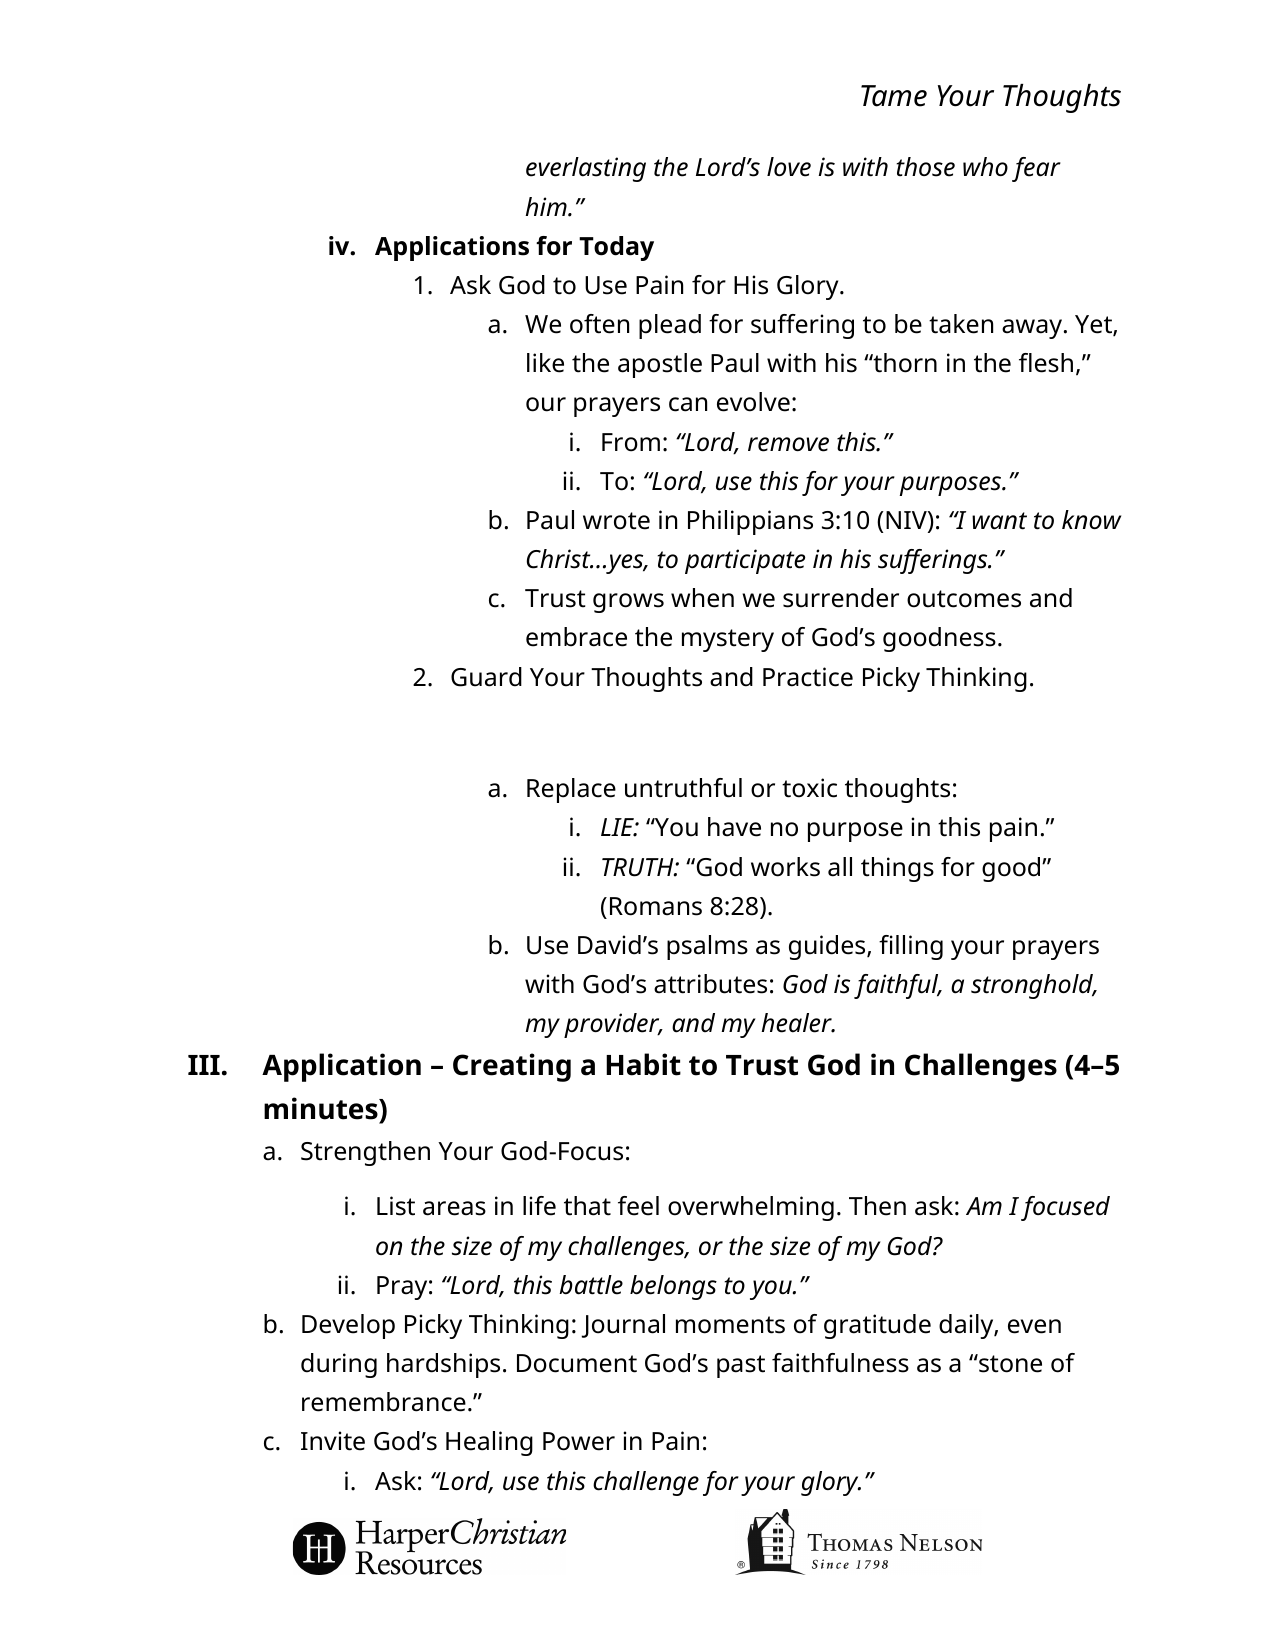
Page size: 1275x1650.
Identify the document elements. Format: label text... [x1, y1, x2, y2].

list List areas in life that feel overwhelming. Then ask: Am I focused on the size of my challenges, or the size of my God? [356, 1189, 1125, 1262]
picture [292, 1518, 567, 1575]
list Guard Your Thoughts and Practice Picky Thinking. [412, 659, 1125, 693]
list Pray: “Lord, this battle belongs to you.” [356, 1267, 1125, 1301]
list To: “Lord, use this for your purposes.” [581, 463, 1125, 497]
list Invite God’s Healing Power in Pain: [262, 1424, 1125, 1458]
list Ask God to Use Pain for His Glory. [412, 267, 1125, 302]
list Paul wrote in Philippians 3:10 (NIV): “I want to know Christ…yes, to participate in his sufferings.” [487, 502, 1125, 576]
list From: “Lord, remove this.” [581, 424, 1125, 458]
list We often plead for suffering to be taken away. Yet, like the apostle Paul with his “thorn in the flesh,” our prayers can evolve: [487, 307, 1125, 419]
list Ask: “Lord, use this challenge for your glory.” [356, 1463, 1125, 1497]
list Application – Creating a Habit to Trust God in Challenges (4–5 minutes) [187, 1045, 1125, 1127]
picture [735, 1509, 983, 1575]
list Strengthen Your God-Focus: [262, 1133, 1125, 1167]
list Replace untruthful or toxic thoughts: [487, 771, 1125, 805]
list Develop Picky Thinking: Journal moments of gratitude daily, even during hardships. Document God’s past faithfulness as a “stone of remembrance.” [262, 1306, 1125, 1419]
list Use David’s psalms as guides, filling your prayers with God’s attributes: God is faithful, a stronghold, my provider, and my healer. [487, 927, 1125, 1040]
list TRUTH: “God works all things for good” (Romans 8:28). [581, 849, 1125, 922]
list LIE: “You have no purpose in this pain.” [581, 810, 1125, 844]
list Trust grows when we surrender outcomes and embrace the mystery of God’s goodness. [487, 581, 1125, 654]
list Applications for Today [356, 228, 1125, 262]
